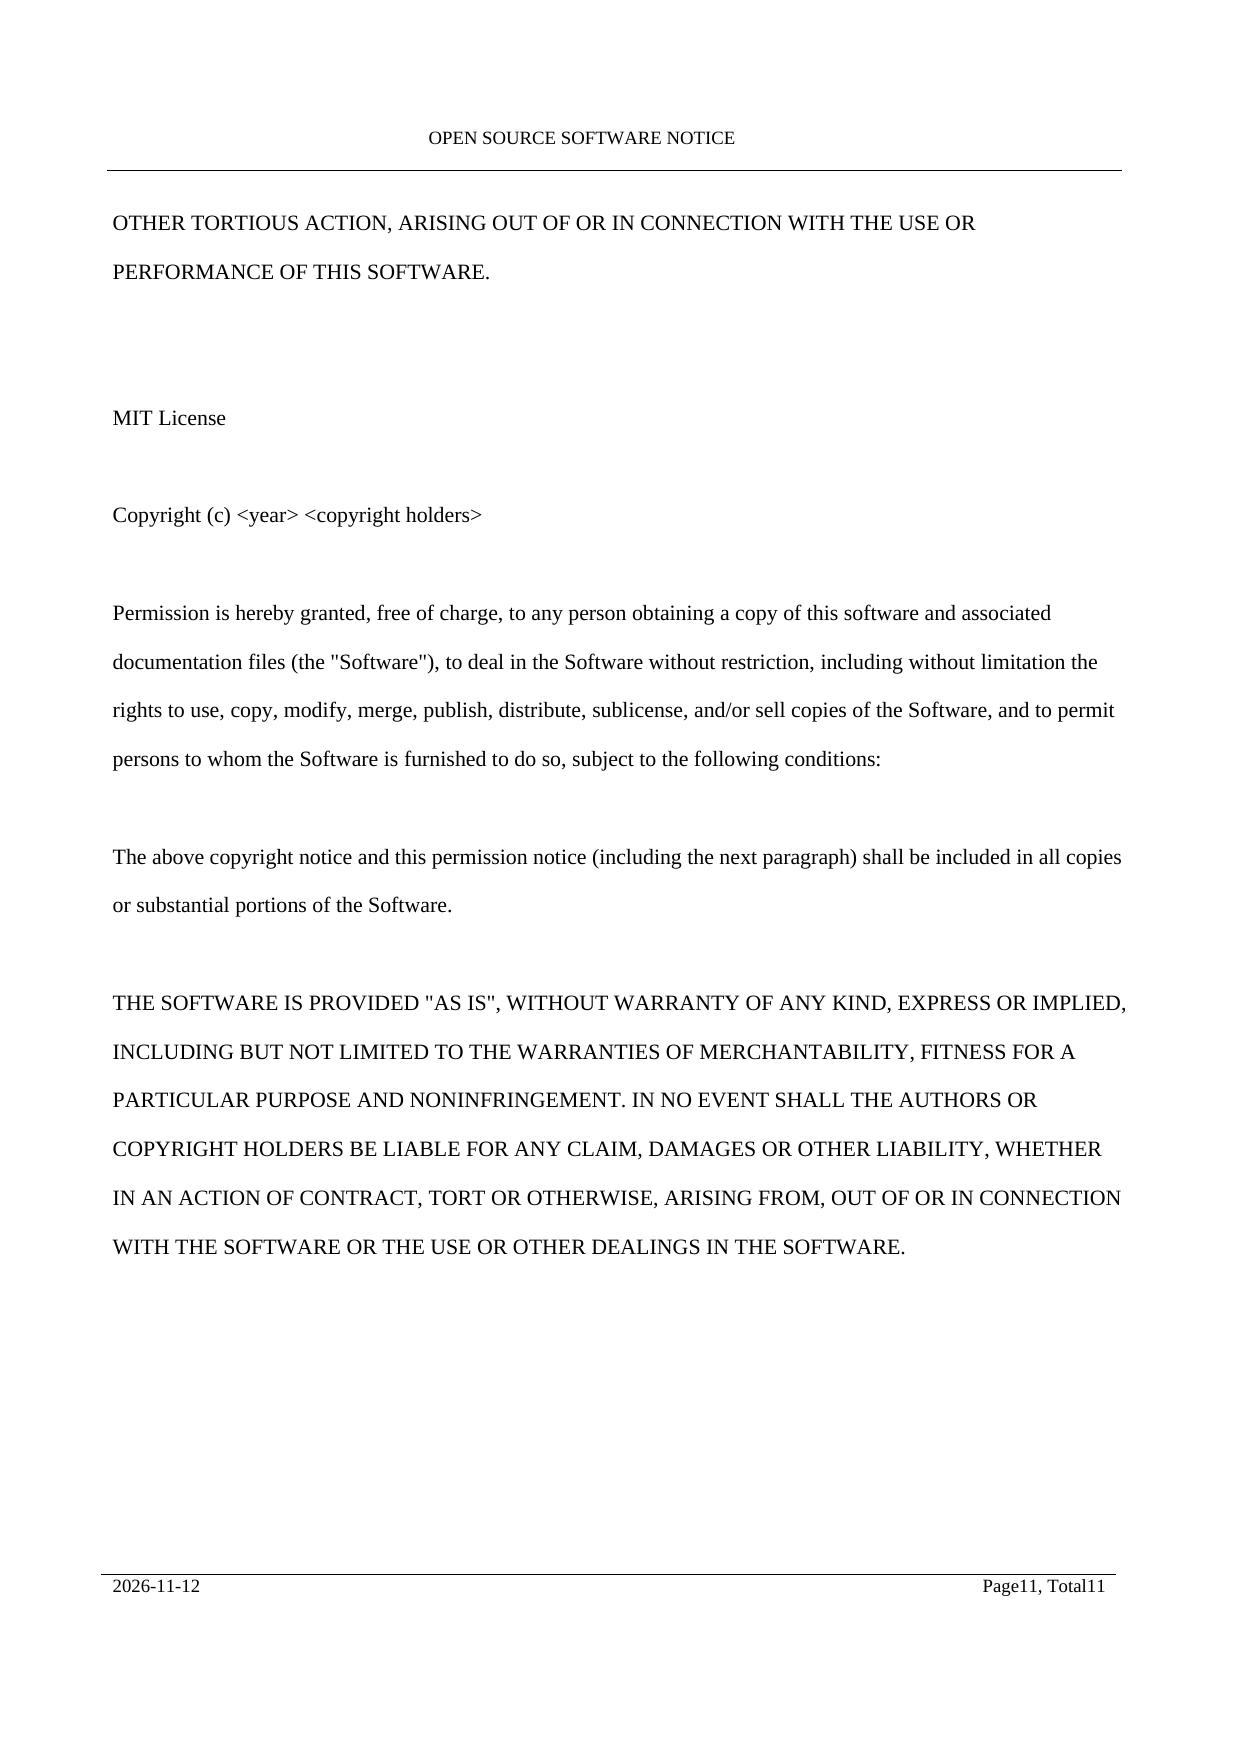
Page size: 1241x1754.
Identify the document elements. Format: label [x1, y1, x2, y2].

text [112, 206, 1128, 1263]
